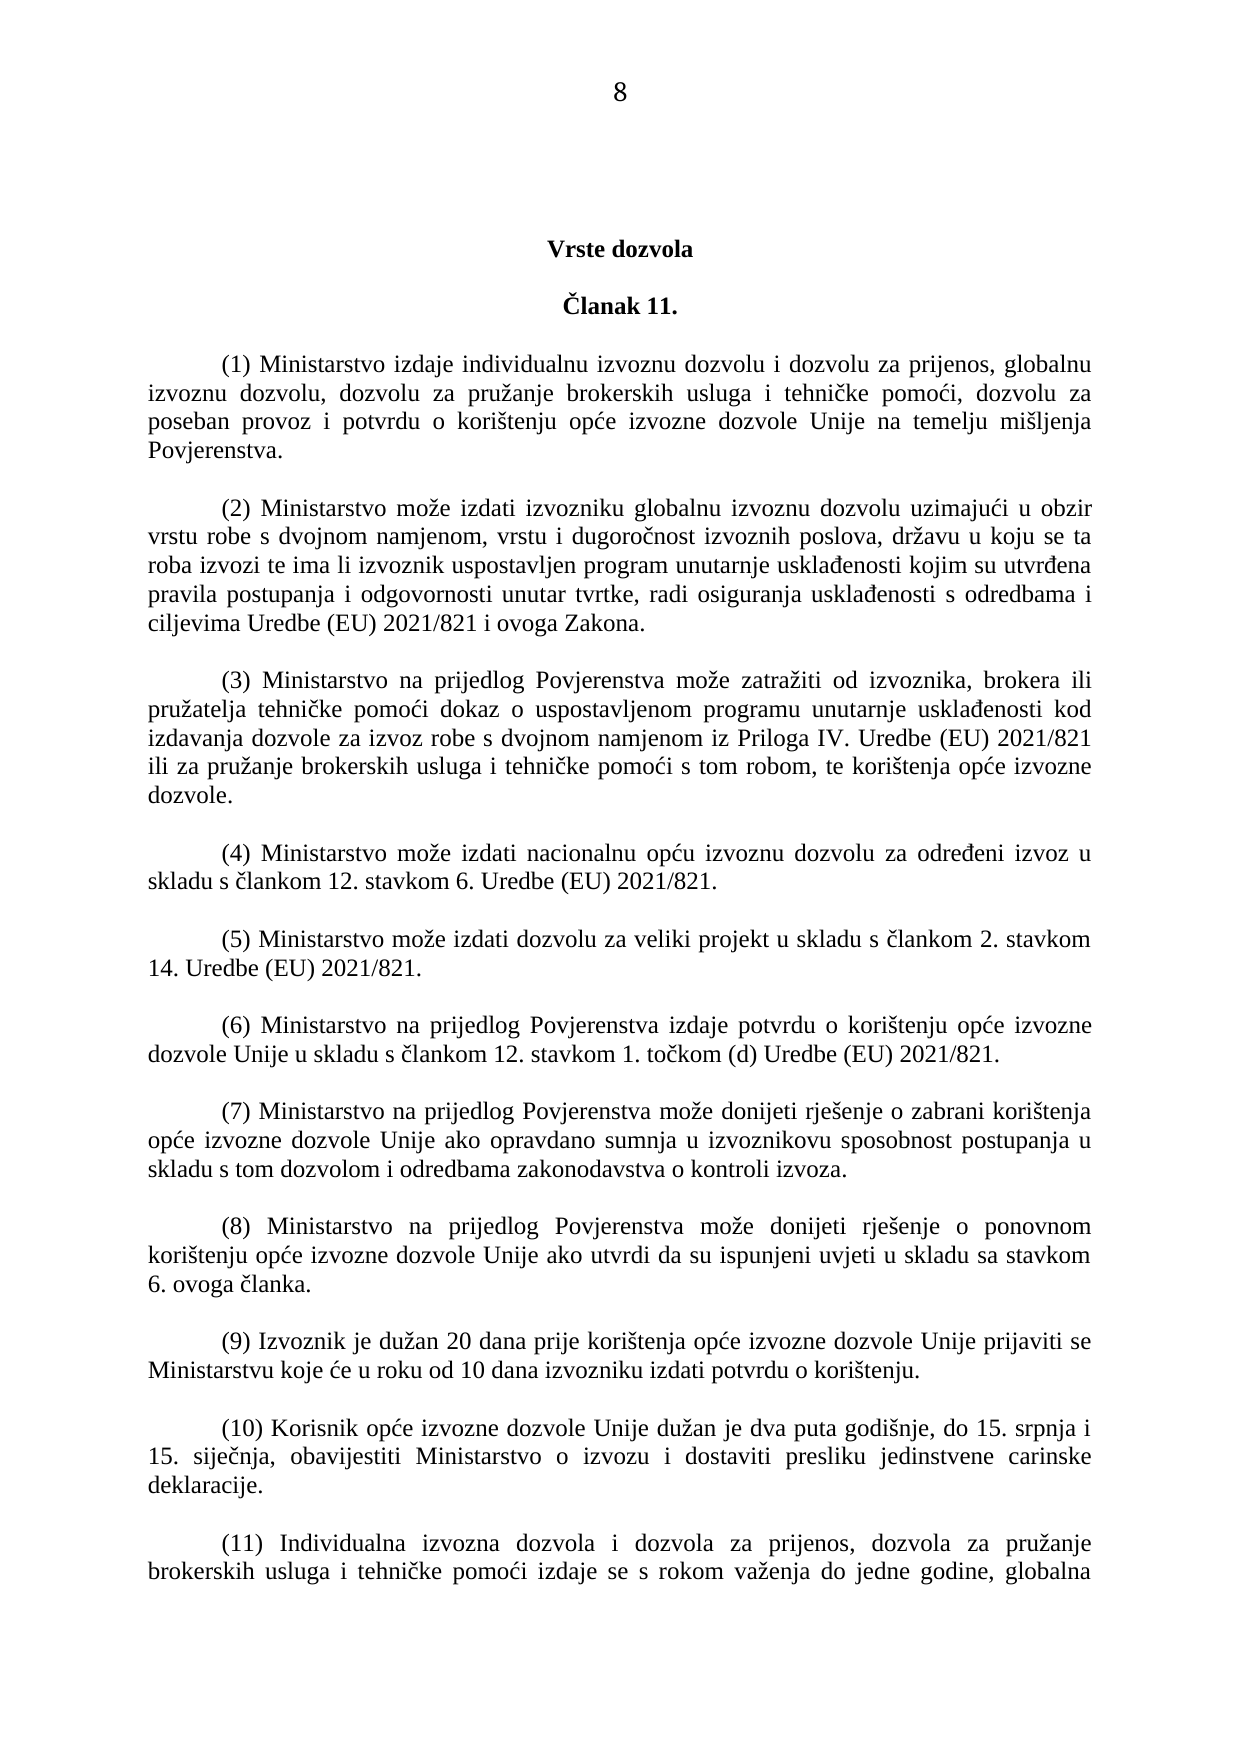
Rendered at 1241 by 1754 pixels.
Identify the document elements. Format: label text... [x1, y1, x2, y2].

text (6) Ministarstvo na prijedlog Povjerenstva izdaje potvrdu o korištenju opće izvozne dozvole Unije u skladu s člankom 12. stavkom 1. točkom (d) Uredbe (EU) 2021/821. [148, 1010, 1093, 1068]
text (8) Ministarstvo na prijedlog Povjerenstva može donijeti rješenje o ponovnom korištenju opće izvozne dozvole Unije ako utvrdi da su ispunjeni uvjeti u skladu sa stavkom 6. ovoga članka. [148, 1211, 1093, 1298]
text (7) Ministarstvo na prijedlog Povjerenstva može donijeti rješenje o zabrani korištenja opće izvozne dozvole Unije ako opravdano sumnja u izvoznikovu sposobnost postupanja u skladu s tom dozvolom i odredbama zakonodavstva o kontroli izvoza. [148, 1096, 1093, 1183]
text (3) Ministarstvo na prijedlog Povjerenstva može zatražiti od izvoznika, brokera ili pružatelja tehničke pomoći dokaz o uspostavljenom programu unutarnje usklađenosti kod izdavanja dozvole za izvoz robe s dvojnom namjenom iz Priloga IV. Uredbe (EU) 2021/821 ili za pružanje brokerskih usluga i tehničke pomoći s tom robom, te korištenja opće izvozne dozvole. [148, 665, 1093, 809]
text (2) Ministarstvo može izdati izvozniku globalnu izvoznu dozvolu uzimajući u obzir vrstu robe s dvojnom namjenom, vrstu i dugoročnost izvoznih poslova, državu u koju se ta roba izvozi te ima li izvoznik uspostavljen program unutarnje usklađenosti kojim su utvrđena pravila postupanja i odgovornosti unutar tvrtke, radi osiguranja usklađenosti s odredbama i ciljevima Uredbe (EU) 2021/821 i ovoga Zakona. [148, 493, 1093, 636]
text (5) Ministarstvo može izdati dozvolu za veliki projekt u skladu s člankom 2. stavkom 14. Uredbe (EU) 2021/821. [148, 924, 1093, 981]
text (10) Korisnik opće izvozne dozvole Unije dužan je dva puta godišnje, do 15. srpnja i 15. siječnja, obavijestiti Ministarstvo o izvozu i dostaviti presliku jedinstvene carinske deklaracije. [148, 1413, 1093, 1499]
text (9) Izvoznik je dužan 20 dana prije korištenja opće izvozne dozvole Unije prijaviti se Ministarstvu koje će u roku od 10 dana izvozniku izdati potvrdu o korištenju. [148, 1326, 1093, 1384]
text Vrste dozvola [148, 234, 1093, 263]
text (4) Ministarstvo može izdati nacionalnu opću izvoznu dozvolu za određeni izvoz u skladu s člankom 12. stavkom 6. Uredbe (EU) 2021/821. [148, 838, 1093, 895]
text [148, 1528, 1093, 1585]
text (1) Ministarstvo izdaje individualnu izvoznu dozvolu i dozvolu za prijenos, globalnu izvoznu dozvolu, dozvolu za pružanje brokerskih usluga i tehničke pomoći, dozvolu za poseban provoz i potvrdu o korištenju opće izvozne dozvole Unije na temelju mišljenja Povjerenstva. [148, 349, 1093, 464]
text Članak 11. [148, 291, 1093, 320]
